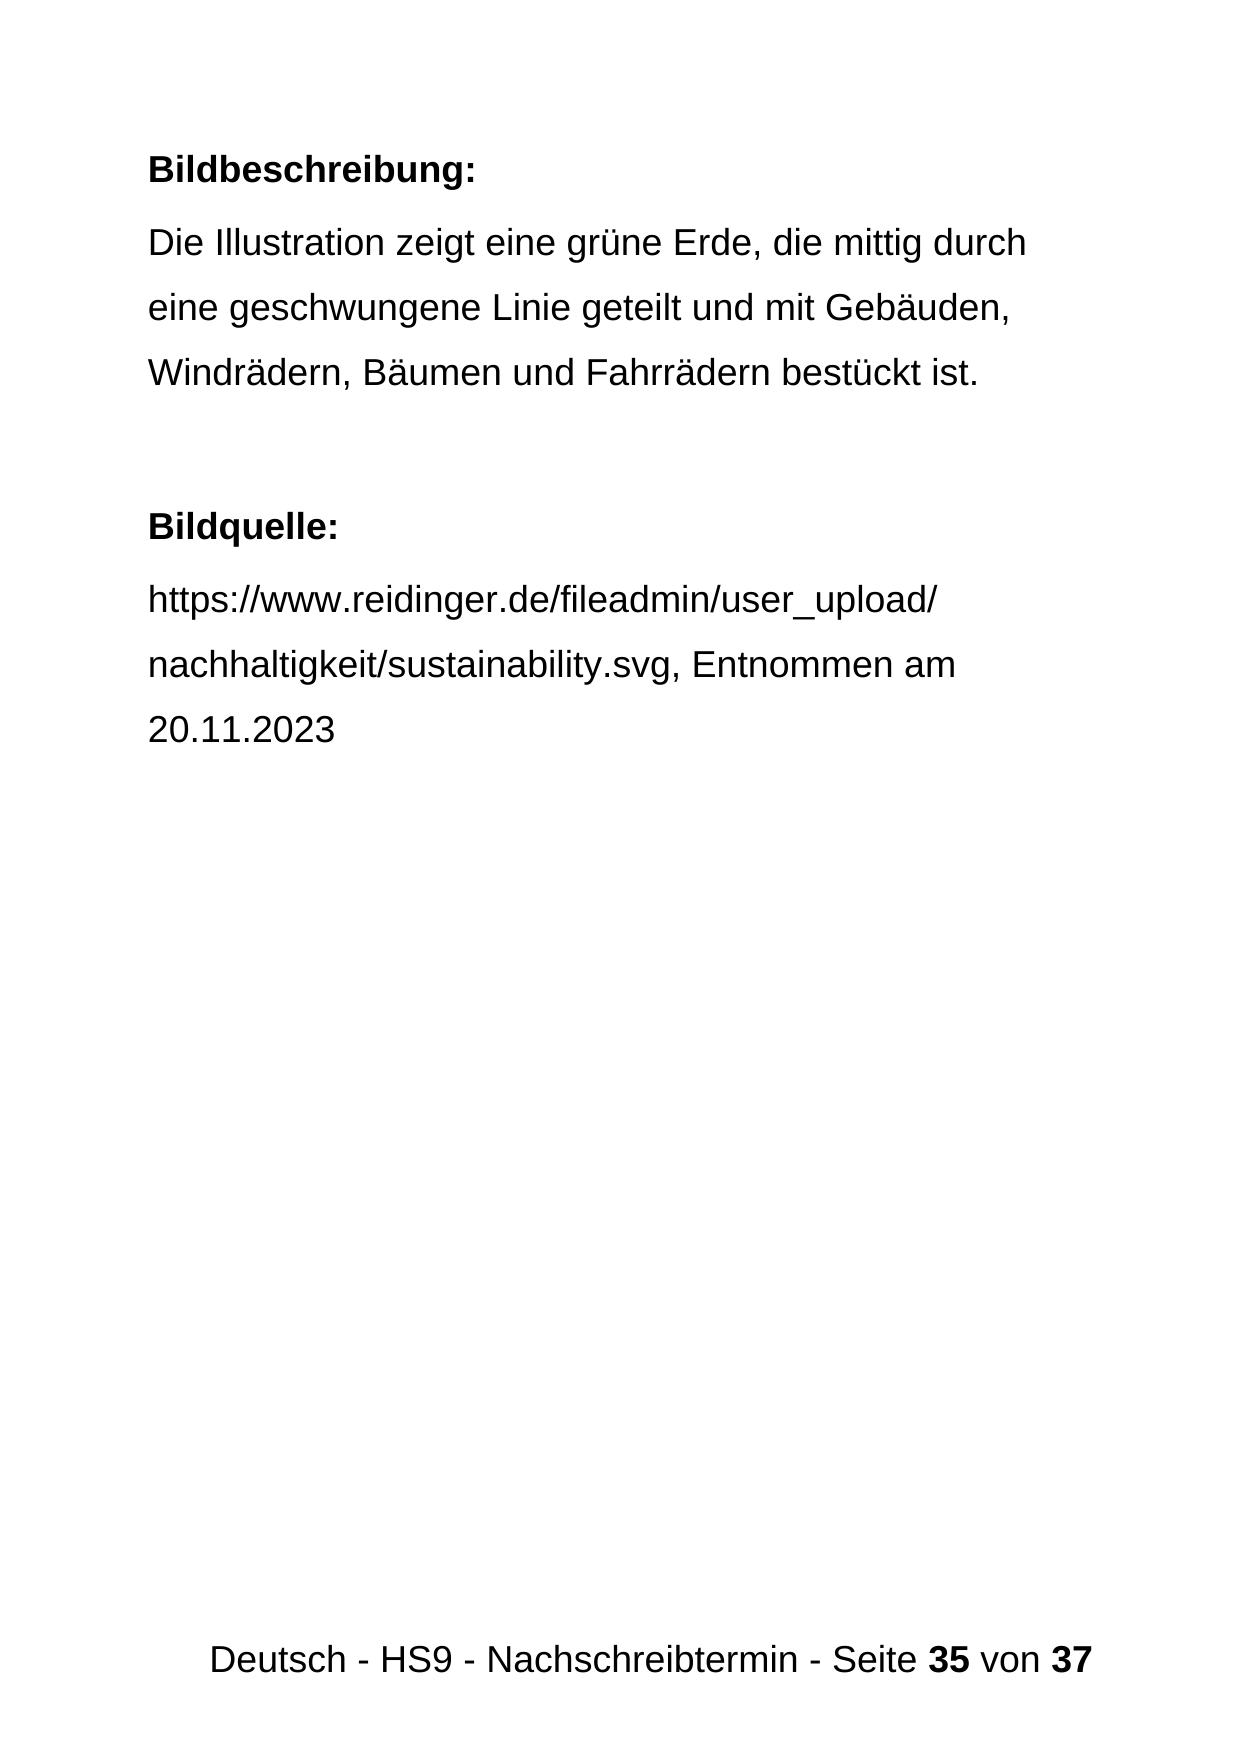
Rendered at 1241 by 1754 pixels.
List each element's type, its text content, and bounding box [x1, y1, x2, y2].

text https://www.reidinger.de/fileadmin/user_upload/nachhaltigkeit/sustainability.svg, Entnommen am 20.11.2023 [148, 577, 1093, 750]
subtitle Bildbeschreibung: [148, 148, 1093, 191]
text Die Illustration zeigt eine grüne Erde, die mittig durch eine geschwungene Linie geteilt und mit Gebäuden, Windrädern, Bäumen und Fahrrädern bestückt ist. [148, 221, 1093, 393]
subtitle Bildquelle: [148, 504, 1093, 547]
